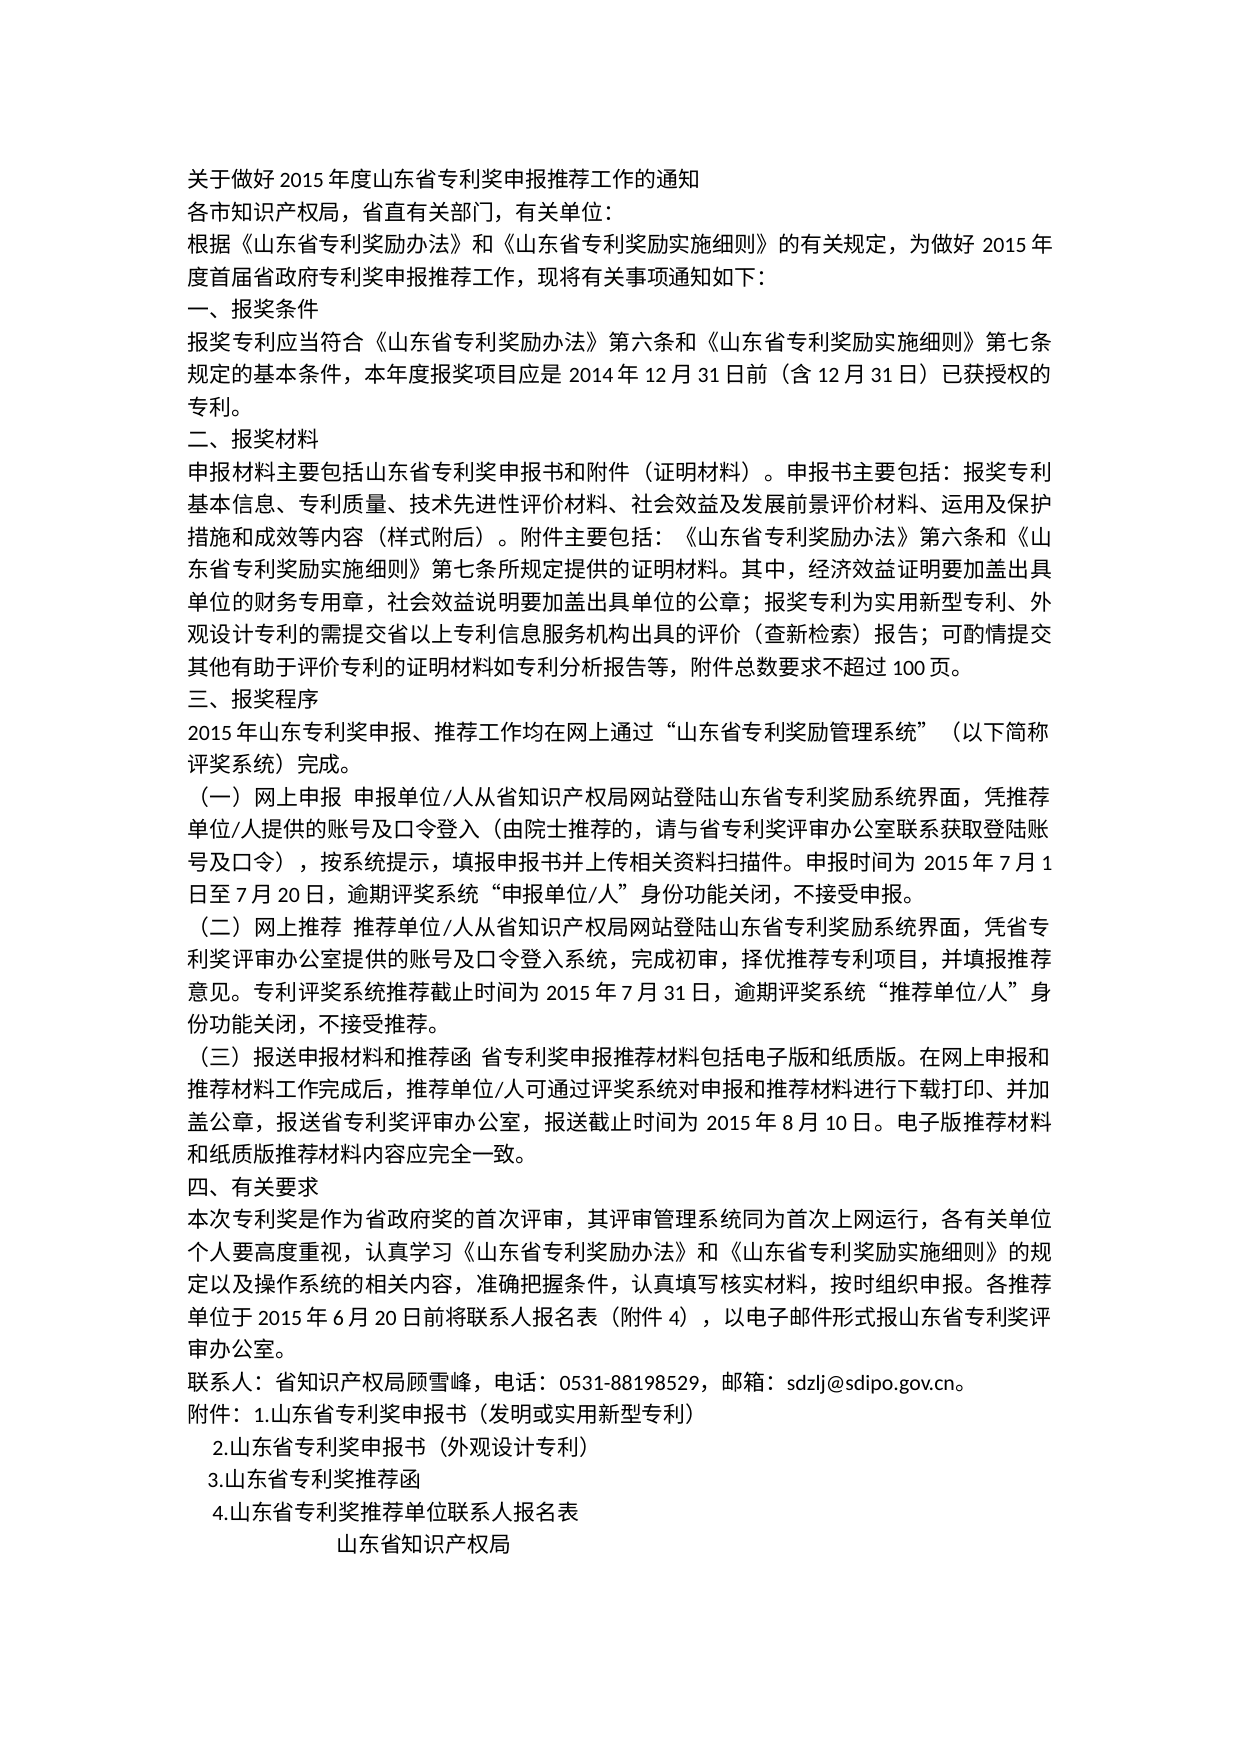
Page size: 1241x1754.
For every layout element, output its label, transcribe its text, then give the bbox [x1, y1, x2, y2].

text 二、报奖材料 [187, 422, 1053, 454]
text 各市知识产权局，省直有关部门，有关单位： [187, 194, 1053, 227]
text 三、报奖程序 [187, 682, 1053, 714]
text 3.山东省专利奖推荐函 [187, 1462, 1053, 1494]
text （二）网上推荐 推荐单位/人从省知识产权局网站登陆山东省专利奖励系统界面，凭省专利奖评审办公室提供的账号及口令登入系统，完成初审，择优推荐专利项目，并填报推荐意见。专利评奖系统推荐截止时间为2015年7月31日，逾期评奖系统“推荐单位/人”身份功能关闭，不接受推荐。 [187, 909, 1053, 1039]
text 本次专利奖是作为省政府奖的首次评审，其评审管理系统同为首次上网运行，各有关单位、个人要高度重视，认真学习《山东省专利奖励办法》和《山东省专利奖励实施细则》的规定以及操作系统的相关内容，准确把握条件，认真填写核实材料，按时组织申报。各推荐单位于2015年6月20日前将联系人报名表（附件4），以电子邮件形式报山东省专利奖评审办公室。 [187, 1202, 1053, 1364]
text 附件：1.山东省专利奖申报书（发明或实用新型专利） [187, 1397, 1053, 1429]
text 2.山东省专利奖申报书（外观设计专利） [187, 1429, 1053, 1462]
text 申报材料主要包括山东省专利奖申报书和附件（证明材料）。申报书主要包括：报奖专利基本信息、专利质量、技术先进性评价材料、社会效益及发展前景评价材料、运用及保护措施和成效等内容（样式附后）。附件主要包括：《山东省专利奖励办法》第六条和《山东省专利奖励实施细则》第七条所规定提供的证明材料。其中，经济效益证明要加盖出具单位的财务专用章，社会效益说明要加盖出具单位的公章；报奖专利为实用新型专利、外观设计专利的需提交省以上专利信息服务机构出具的评价（查新检索）报告；可酌情提交其他有助于评价专利的证明材料如专利分析报告等，附件总数要求不超过100页。 [187, 454, 1053, 682]
text 4.山东省专利奖推荐单位联系人报名表 [187, 1494, 1053, 1527]
text 四、有关要求 [187, 1169, 1053, 1202]
text 2015年山东专利奖申报、推荐工作均在网上通过“山东省专利奖励管理系统”（以下简称评奖系统）完成。 [187, 714, 1053, 779]
text 联系人：省知识产权局顾雪峰，电话：0531-88198529，邮箱：sdzlj@sdipo.gov.cn。 [187, 1364, 1053, 1397]
text 根据《山东省专利奖励办法》和《山东省专利奖励实施细则》的有关规定，为做好2015年度首届省政府专利奖申报推荐工作，现将有关事项通知如下： [187, 227, 1053, 292]
text 一、报奖条件 [187, 292, 1053, 324]
text 关于做好2015年度山东省专利奖申报推荐工作的通知 [187, 162, 1053, 194]
text （三）报送申报材料和推荐函 省专利奖申报推荐材料包括电子版和纸质版。在网上申报和推荐材料工作完成后，推荐单位/人可通过评奖系统对申报和推荐材料进行下载打印、并加盖公章，报送省专利奖评审办公室，报送截止时间为2015年8月10日。电子版推荐材料和纸质版推荐材料内容应完全一致。 [187, 1039, 1053, 1169]
text （一）网上申报 申报单位/人从省知识产权局网站登陆山东省专利奖励系统界面，凭推荐单位/人提供的账号及口令登入（由院士推荐的，请与省专利奖评审办公室联系获取登陆账号及口令），按系统提示，填报申报书并上传相关资料扫描件。申报时间为2015年7月1日至7月20日，逾期评奖系统“申报单位/人”身份功能关闭，不接受申报。 [187, 779, 1053, 909]
text 山东省知识产权局 [187, 1527, 1053, 1559]
text 报奖专利应当符合《山东省专利奖励办法》第六条和《山东省专利奖励实施细则》第七条规定的基本条件，本年度报奖项目应是2014年12月31日前（含12月31日）已获授权的专利。 [187, 324, 1053, 422]
